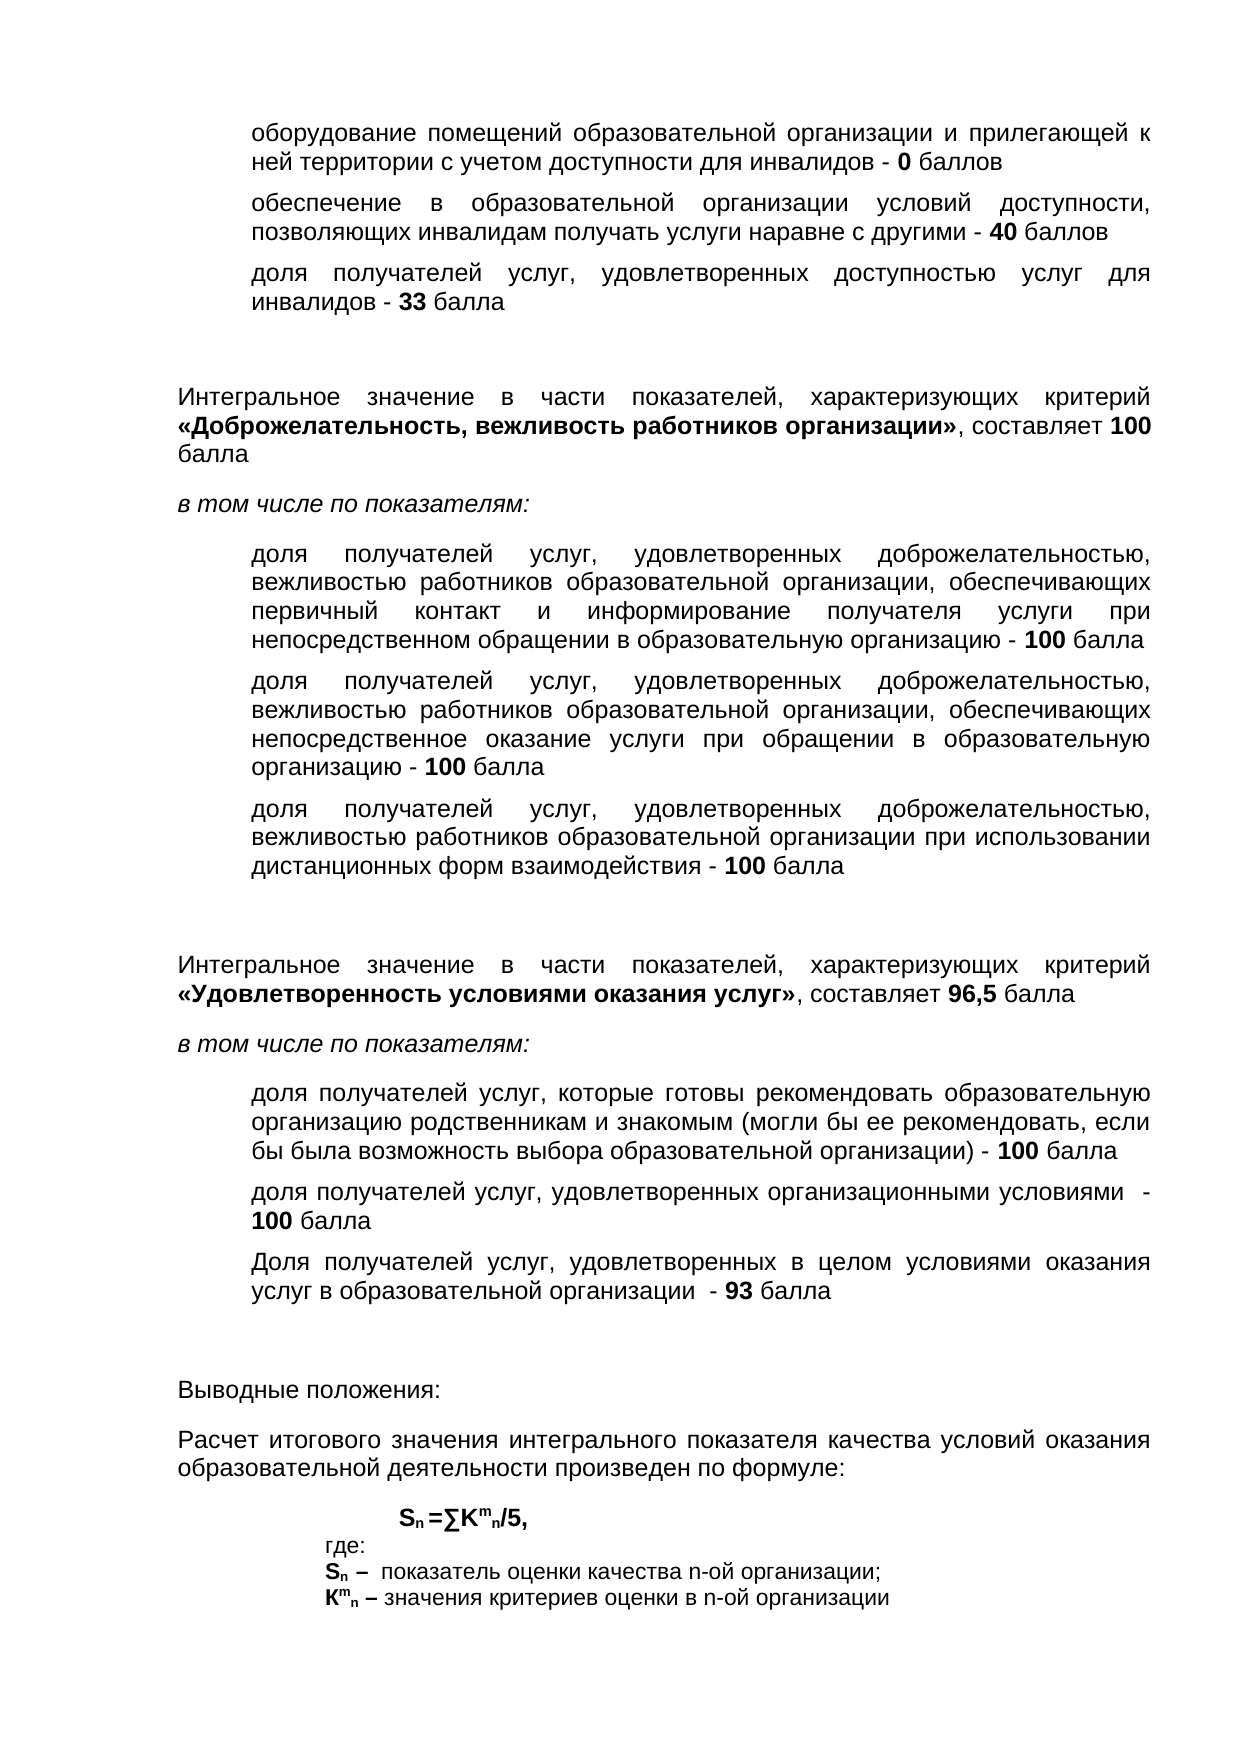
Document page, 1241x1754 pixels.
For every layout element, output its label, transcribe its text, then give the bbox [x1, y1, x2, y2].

text Sn =∑Kmn/5, [398, 1503, 1152, 1532]
text Доля получателей услуг, удовлетворенных в целом условиями оказания услуг в образовательной организации - 93 балла [251, 1247, 1152, 1304]
text доля получателей услуг, удовлетворенных доброжелательностью, вежливостью работников образовательной организации, обеспечивающих первичный контакт и информирование получателя услуги при непосредственном обращении в образовательную организацию - 100 балла [251, 538, 1152, 653]
text в том числе по показателям: [177, 489, 1152, 518]
text оборудование помещений образовательной организации и прилегающей к ней территории с учетом доступности для инвалидов - 0 баллов [251, 118, 1152, 176]
text доля получателей услуг, которые готовы рекомендовать образовательную организацию родственникам и знакомым (могли бы ее рекомендовать, если бы была возможность выбора образовательной организации) - 100 балла [251, 1078, 1152, 1164]
text Интегральное значение в части показателей, характеризующих критерий «Доброжелательность, вежливость работников организации», составляет 100 балла [177, 382, 1152, 468]
text доля получателей услуг, удовлетворенных доброжелательностью, вежливостью работников образовательной организации при использовании дистанционных форм взаимодействия - 100 балла [251, 793, 1152, 880]
text Интегральное значение в части показателей, характеризующих критерий «Удовлетворенность условиями оказания услуг», составляет 96,5 балла [177, 950, 1152, 1008]
text Расчет итогового значения интегрального показателя качества условий оказания образовательной деятельности произведен по формуле: [177, 1424, 1152, 1482]
text доля получателей услуг, удовлетворенных доброжелательностью, вежливостью работников образовательной организации, обеспечивающих непосредственное оказание услуги при обращении в образовательную организацию - 100 балла [251, 666, 1152, 781]
text в том числе по показателям: [177, 1029, 1152, 1057]
text Выводные положения: [177, 1375, 1152, 1404]
text доля получателей услуг, удовлетворенных доступностью услуг для инвалидов - 33 балла [251, 258, 1152, 316]
text Sn – показатель оценки качества n-ой организации; [325, 1558, 1152, 1584]
text где: [325, 1532, 1152, 1558]
text Кmn – значения критериев оценки в n-ой организации [325, 1584, 1152, 1611]
text доля получателей услуг, удовлетворенных организационными условиями - 100 балла [251, 1177, 1152, 1234]
text обеспечение в образовательной организации условий доступности, позволяющих инвалидам получать услуги наравне с другими - 40 баллов [251, 188, 1152, 246]
